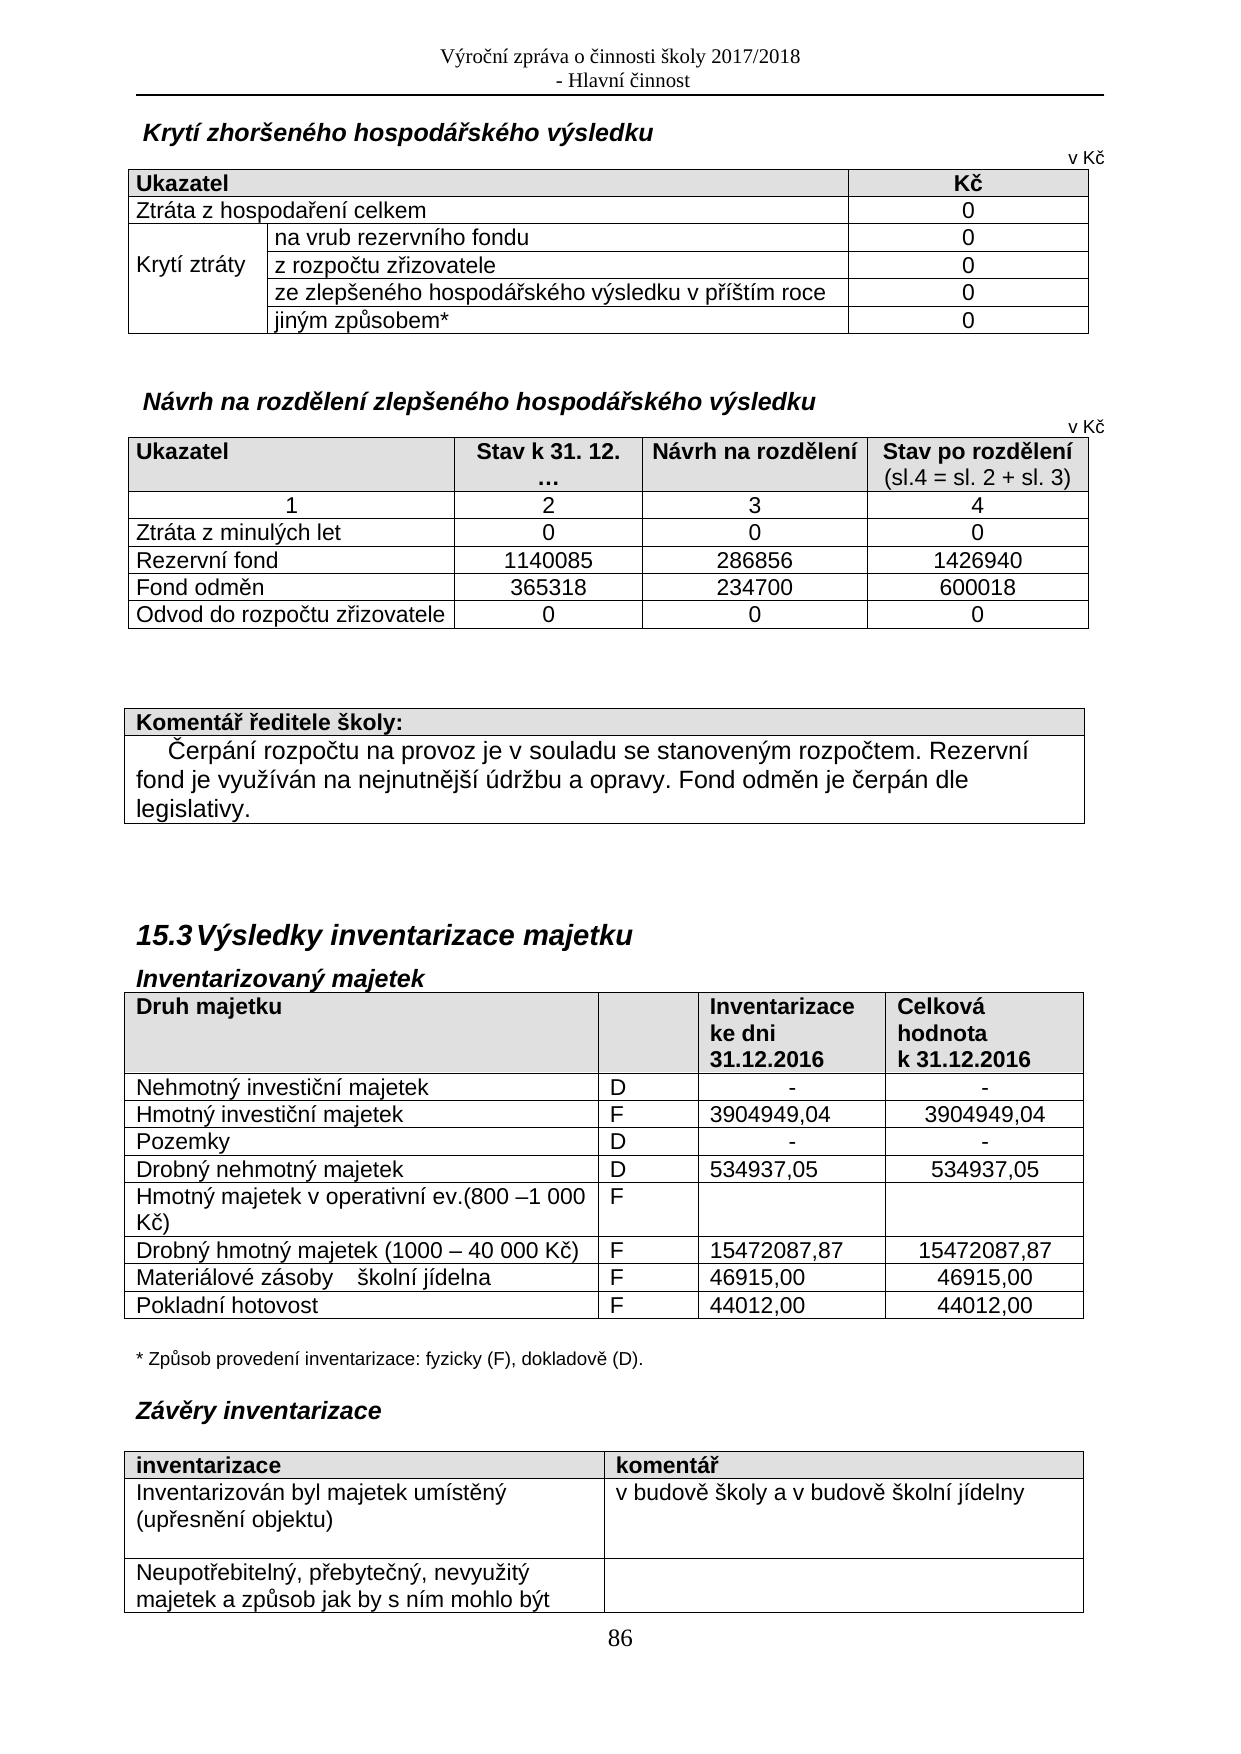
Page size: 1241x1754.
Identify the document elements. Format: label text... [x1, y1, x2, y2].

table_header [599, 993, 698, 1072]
text v Kč [136, 415, 1104, 437]
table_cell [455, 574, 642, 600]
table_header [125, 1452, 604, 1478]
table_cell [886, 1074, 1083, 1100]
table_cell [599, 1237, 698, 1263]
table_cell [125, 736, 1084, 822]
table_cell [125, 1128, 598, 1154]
subtitle Inventarizovaný majetek [136, 963, 1104, 992]
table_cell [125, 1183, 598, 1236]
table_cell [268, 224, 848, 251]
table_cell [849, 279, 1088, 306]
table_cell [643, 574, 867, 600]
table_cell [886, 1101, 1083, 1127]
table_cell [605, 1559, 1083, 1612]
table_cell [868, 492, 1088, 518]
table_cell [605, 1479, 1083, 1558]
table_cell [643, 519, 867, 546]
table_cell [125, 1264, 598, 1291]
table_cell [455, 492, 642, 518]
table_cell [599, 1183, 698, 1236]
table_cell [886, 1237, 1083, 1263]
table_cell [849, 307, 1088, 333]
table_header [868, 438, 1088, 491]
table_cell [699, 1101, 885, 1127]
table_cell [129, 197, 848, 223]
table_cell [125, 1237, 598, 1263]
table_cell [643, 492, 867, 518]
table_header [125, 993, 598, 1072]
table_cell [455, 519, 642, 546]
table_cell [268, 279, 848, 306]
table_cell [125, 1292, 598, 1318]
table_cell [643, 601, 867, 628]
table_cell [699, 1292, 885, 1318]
text * Způsob provedení inventarizace: fyzicky (F), dokladově (D). [136, 1348, 1104, 1369]
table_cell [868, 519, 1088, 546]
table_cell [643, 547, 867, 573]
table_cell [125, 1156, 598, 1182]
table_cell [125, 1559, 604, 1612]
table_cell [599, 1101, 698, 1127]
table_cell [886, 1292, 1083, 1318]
subtitle Závěry inventarizace [136, 1396, 1104, 1424]
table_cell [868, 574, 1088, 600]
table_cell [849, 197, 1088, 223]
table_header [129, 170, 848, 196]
text Návrh na rozdělení zlepšeného hospodářského výsledku [136, 387, 1104, 415]
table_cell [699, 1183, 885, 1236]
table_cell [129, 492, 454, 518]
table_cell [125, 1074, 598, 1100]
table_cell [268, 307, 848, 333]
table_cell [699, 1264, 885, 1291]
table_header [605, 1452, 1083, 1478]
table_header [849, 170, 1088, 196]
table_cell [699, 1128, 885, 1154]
text v Kč [136, 147, 1104, 168]
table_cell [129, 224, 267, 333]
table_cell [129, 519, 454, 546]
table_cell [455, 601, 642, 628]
subtitle Výsledky inventarizace majetku [136, 917, 1104, 951]
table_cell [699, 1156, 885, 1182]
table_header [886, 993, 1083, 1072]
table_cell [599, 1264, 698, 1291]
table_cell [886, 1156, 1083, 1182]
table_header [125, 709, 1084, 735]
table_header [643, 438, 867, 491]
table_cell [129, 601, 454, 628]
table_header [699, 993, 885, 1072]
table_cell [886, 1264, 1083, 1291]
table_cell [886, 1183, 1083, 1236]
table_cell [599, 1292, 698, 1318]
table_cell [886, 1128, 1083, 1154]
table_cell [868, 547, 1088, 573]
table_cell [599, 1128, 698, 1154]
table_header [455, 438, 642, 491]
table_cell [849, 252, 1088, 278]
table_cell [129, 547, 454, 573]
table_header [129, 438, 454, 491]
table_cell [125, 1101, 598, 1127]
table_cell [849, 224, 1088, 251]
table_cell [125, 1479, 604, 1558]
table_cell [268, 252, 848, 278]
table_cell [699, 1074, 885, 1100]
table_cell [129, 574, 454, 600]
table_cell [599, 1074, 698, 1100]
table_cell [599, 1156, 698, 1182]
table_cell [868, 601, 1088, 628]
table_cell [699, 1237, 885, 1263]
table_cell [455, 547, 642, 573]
text Krytí zhoršeného hospodářského výsledku [136, 118, 1104, 147]
